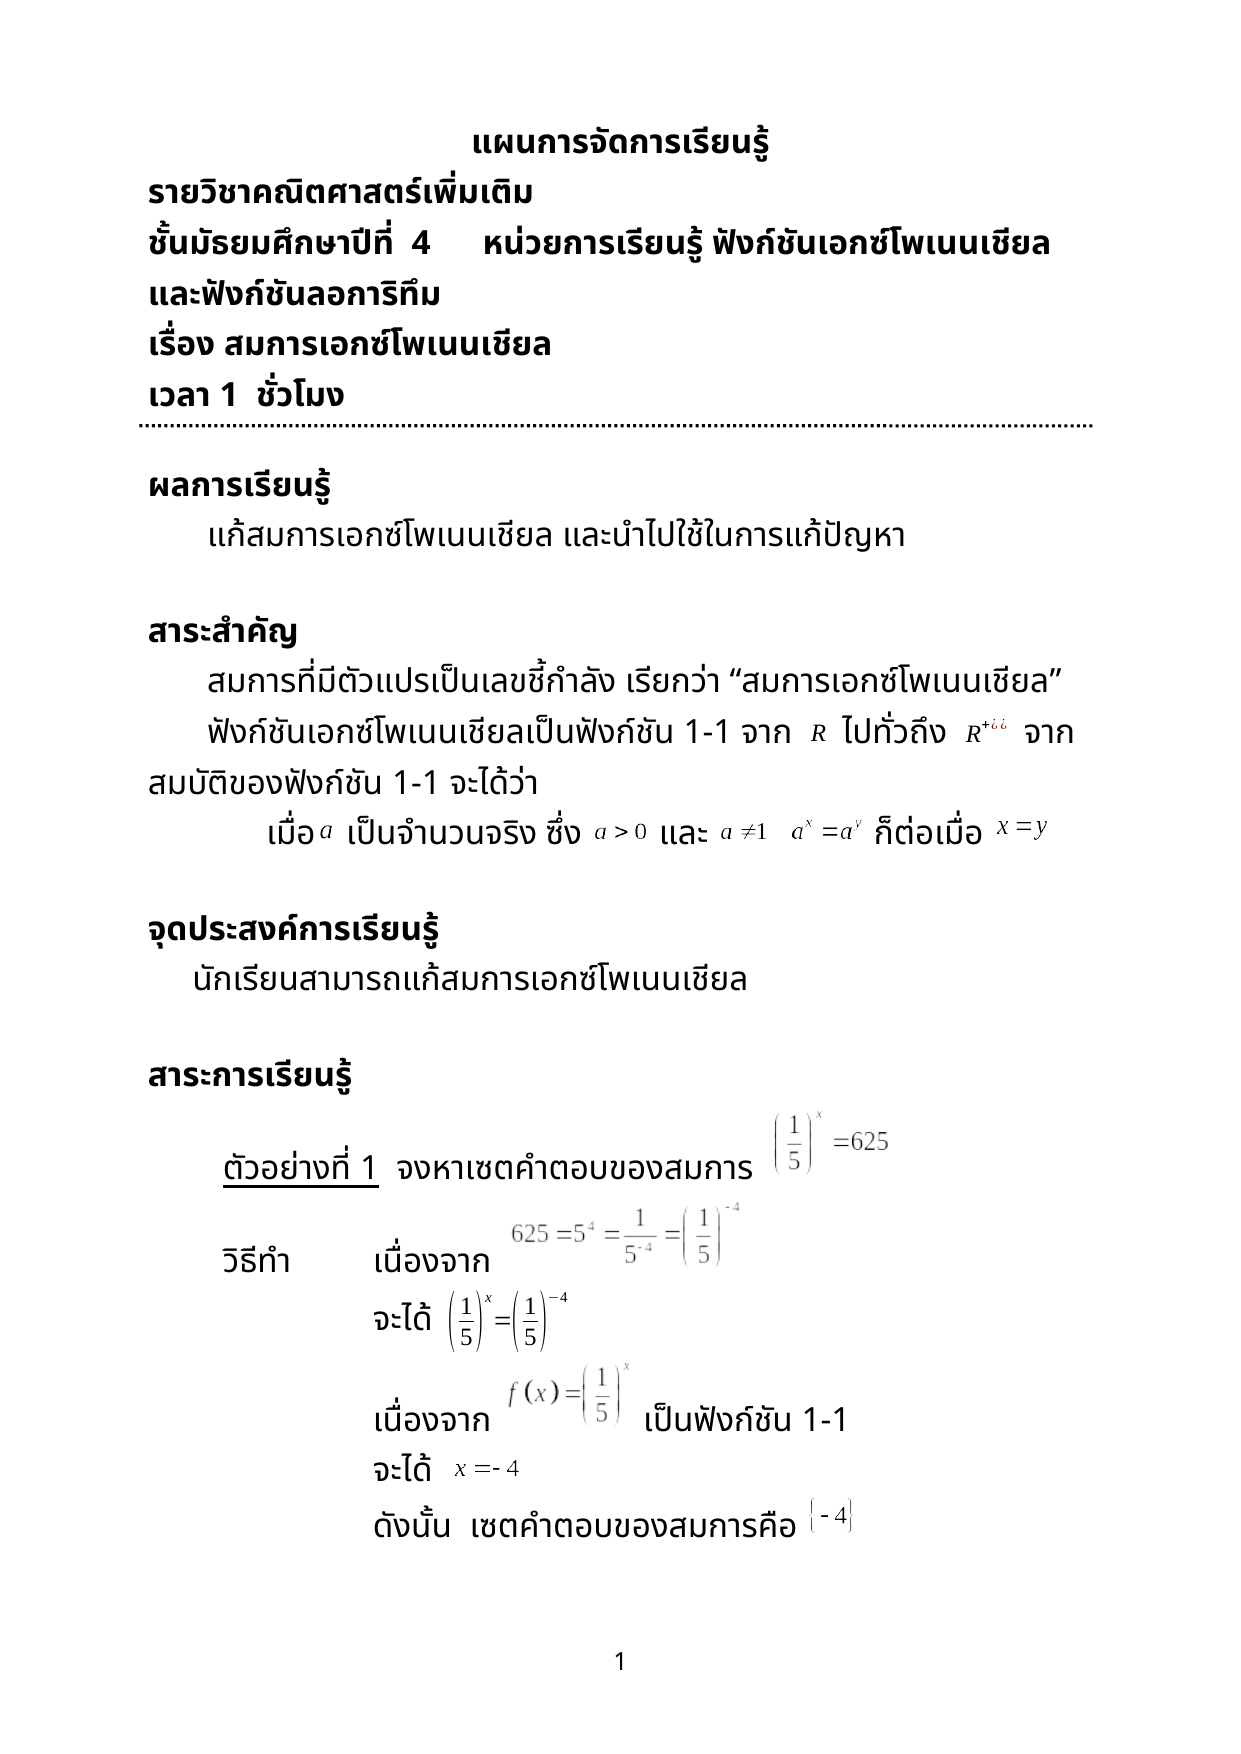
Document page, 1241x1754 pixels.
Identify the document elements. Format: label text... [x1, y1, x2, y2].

text จะได้ [223, 1446, 1092, 1497]
text นักเรียนสามารถแก้สมการเอกซ์โพเนนเชียล [148, 955, 1092, 1006]
text วิธีทำ เนื่องจาก [148, 1195, 1092, 1288]
text สาระสำคัญ [148, 607, 1092, 657]
text จะได้ [223, 1288, 1092, 1353]
text ตัวอย่างที่ 1 จงหาเซตคำตอบของสมการ [148, 1102, 1092, 1195]
text ดังนั้น เซตคำตอบของสมการคือ [223, 1497, 1092, 1552]
text เนื่องจาก เป็นฟังก์ชัน 1-1 [223, 1353, 1092, 1446]
text แผนการจัดการเรียนรู้ [148, 118, 1092, 168]
text สมการที่มีตัวแปรเป็นเลขชี้กำลัง เรียกว่า “สมการเอกซ์โพเนนเชียล” [148, 657, 1092, 708]
text ผลการเรียนรู้ [148, 461, 1092, 511]
text เรื่อง สมการเอกซ์โพเนนเชียล เวลา 1 ชั่วโมง [148, 320, 1092, 421]
text รายวิชาคณิตศาสตร์เพิ่มเติม ชั้นมัธยมศึกษาปีที่ 4 หน่วยการเรียนรู้ ฟังก์ชันเอกซ์โพเนนเชียลและฟังก์ชันลอการิทึม [148, 168, 1092, 320]
text ฟังก์ชันเอกซ์โพเนนเชียลเป็นฟังก์ชัน 1-1 จาก ไปทั่วถึง จากสมบัติของฟังก์ชัน 1-1 จะได้ว่า [148, 708, 1092, 809]
text จุดประสงค์การเรียนรู้ [148, 905, 1092, 955]
text แก้สมการเอกซ์โพเนนเชียล และนำไปใช้ในการแก้ปัญหา [148, 511, 1092, 562]
text สาระการเรียนรู้ [148, 1051, 1092, 1102]
text เมื่อ เป็นจำนวนจริง ซึ่ง และ ก็ต่อเมื่อ [148, 809, 1092, 859]
